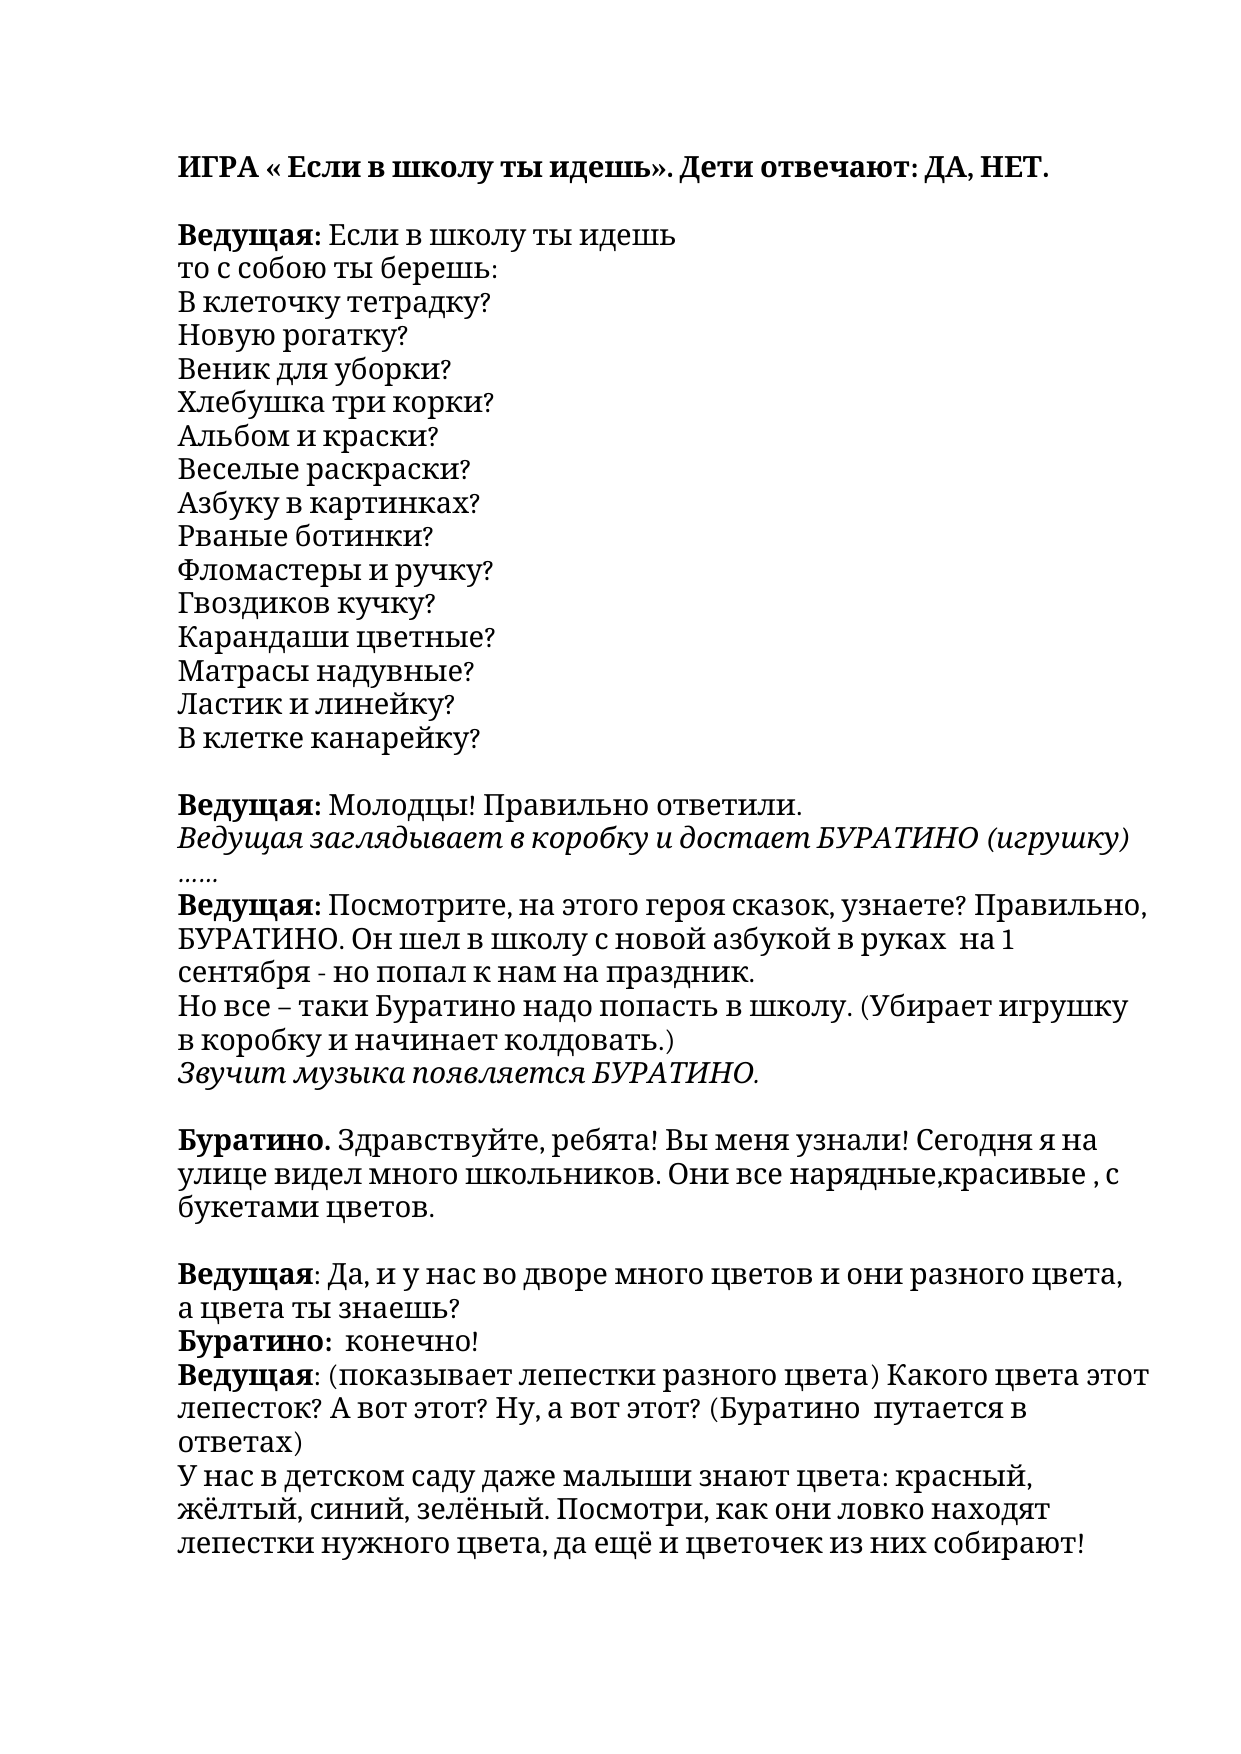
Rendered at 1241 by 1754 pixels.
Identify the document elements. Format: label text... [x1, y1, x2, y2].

text то с собою ты берешь: В клеточку тетрадку? Новую рогатку? Веник для уборки? Хлебушка три корки? Альбом и краски? Веселые раскраски? Азбуку в картинках? Рваные ботинки? Фломастеры и ручку? Гвоздиков кучку? Карандаши цветные? Матрасы надувные? Ластик и линейку? В клетке канарейку? Ведущая: Молодцы! Правильно ответили. [177, 252, 1152, 822]
text Звучит музыка появляется БУРАТИНО. Буратино. Здравствуйте, ребята! Вы меня узнали! Сегодня я на улице видел много школьников. Они все нарядные,красивые , с букетами цветов. [177, 1057, 1152, 1225]
text Ведущая: Да, и у нас во дворе много цветов и они разного цвета, а цвета ты знаешь? Буратино: конечно! Ведущая: (показывает лепестки разного цвета) Какого цвета этот лепесток? А вот этот? Ну, а вот этот? (Буратино путается в ответах) У нас в детском саду даже малыши знают цвета: красный, жёлтый, синий, зелёный. Посмотри, как они ловко находят лепестки нужного цвета, да ещё и цветочек из них собирают! [177, 1258, 1152, 1588]
text Но все – таки Буратино надо попасть в школу. (Убирает игрушку в коробку и начинает колдовать.) [675, 990, 1152, 1057]
text Ведущая заглядывает в коробку и достает БУРАТИНО (игрушку) …… [177, 822, 1152, 889]
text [177, 118, 1152, 252]
text Ведущая: Посмотрите, на этого героя сказок, узнаете? Правильно, БУРАТИНО. Он шел в школу с новой азбукой в руках на 1 сентября - но попал к нам на праздник. [177, 889, 1152, 990]
